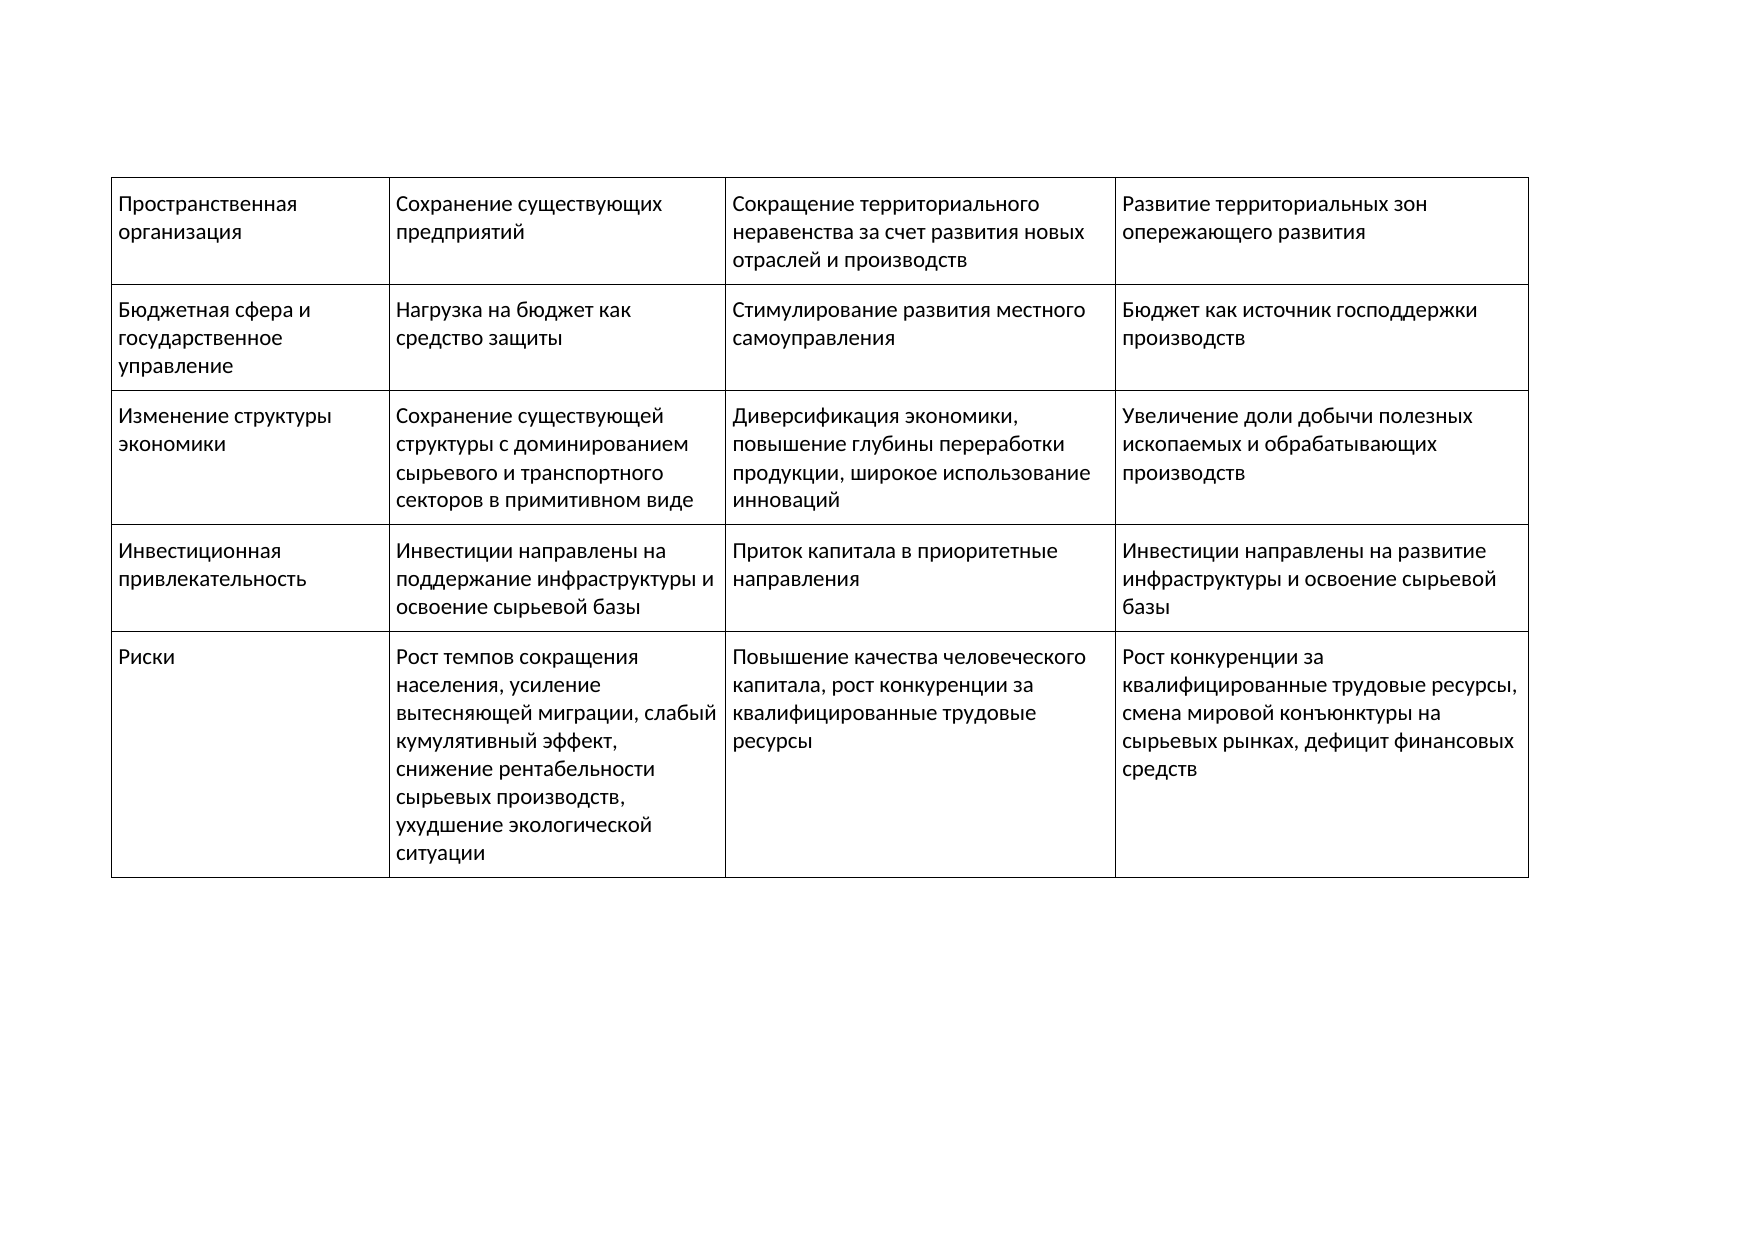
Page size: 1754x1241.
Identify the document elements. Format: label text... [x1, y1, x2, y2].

table_cell Рост темпов сокращения населения, усиление вытесняющей миграции, слабый кумулятивный эффект, снижение рентабельности сырьевых производств, ухудшение экологической ситуации [390, 632, 725, 877]
table_cell Развитие территориальных зон опережающего развития [1116, 178, 1528, 283]
table_cell Увеличение доли добычи полезных ископаемых и обрабатывающих производств [1116, 391, 1528, 524]
table_cell Бюджетная сфера и государственное управление [112, 285, 389, 390]
table_cell Нагрузка на бюджет как средство защиты [390, 285, 725, 390]
table_cell Пространственная организация [112, 178, 389, 283]
table_cell Изменение структуры экономики [112, 391, 389, 524]
table_cell Риски [112, 632, 389, 877]
table_cell Повышение качества человеческого капитала, рост конкуренции за квалифицированные трудовые ресурсы [726, 632, 1115, 877]
table_cell Инвестиции направлены на поддержание инфраструктуры и освоение сырьевой базы [390, 525, 725, 631]
table_cell Диверсификация экономики, повышение глубины переработки продукции, широкое использование инноваций [726, 391, 1115, 524]
table_cell Сокращение территориального неравенства за счет развития новых отраслей и производств [726, 178, 1115, 283]
table_cell Рост конкуренции за квалифицированные трудовые ресурсы, смена мировой конъюнктуры на сырьевых рынках, дефицит финансовых средств [1116, 632, 1528, 877]
table_cell Бюджет как источник господдержки производств [1116, 285, 1528, 390]
table_cell Сохранение существующих предприятий [390, 178, 725, 283]
table_cell Инвестиции направлены на развитие инфраструктуры и освоение сырьевой базы [1116, 525, 1528, 631]
table_cell Инвестиционная привлекательность [112, 525, 389, 631]
table_cell Приток капитала в приоритетные направления [726, 525, 1115, 631]
table_cell Сохранение существующей структуры с доминированием сырьевого и транспортного секторов в примитивном виде [390, 391, 725, 524]
table_cell Стимулирование развития местного самоуправления [726, 285, 1115, 390]
